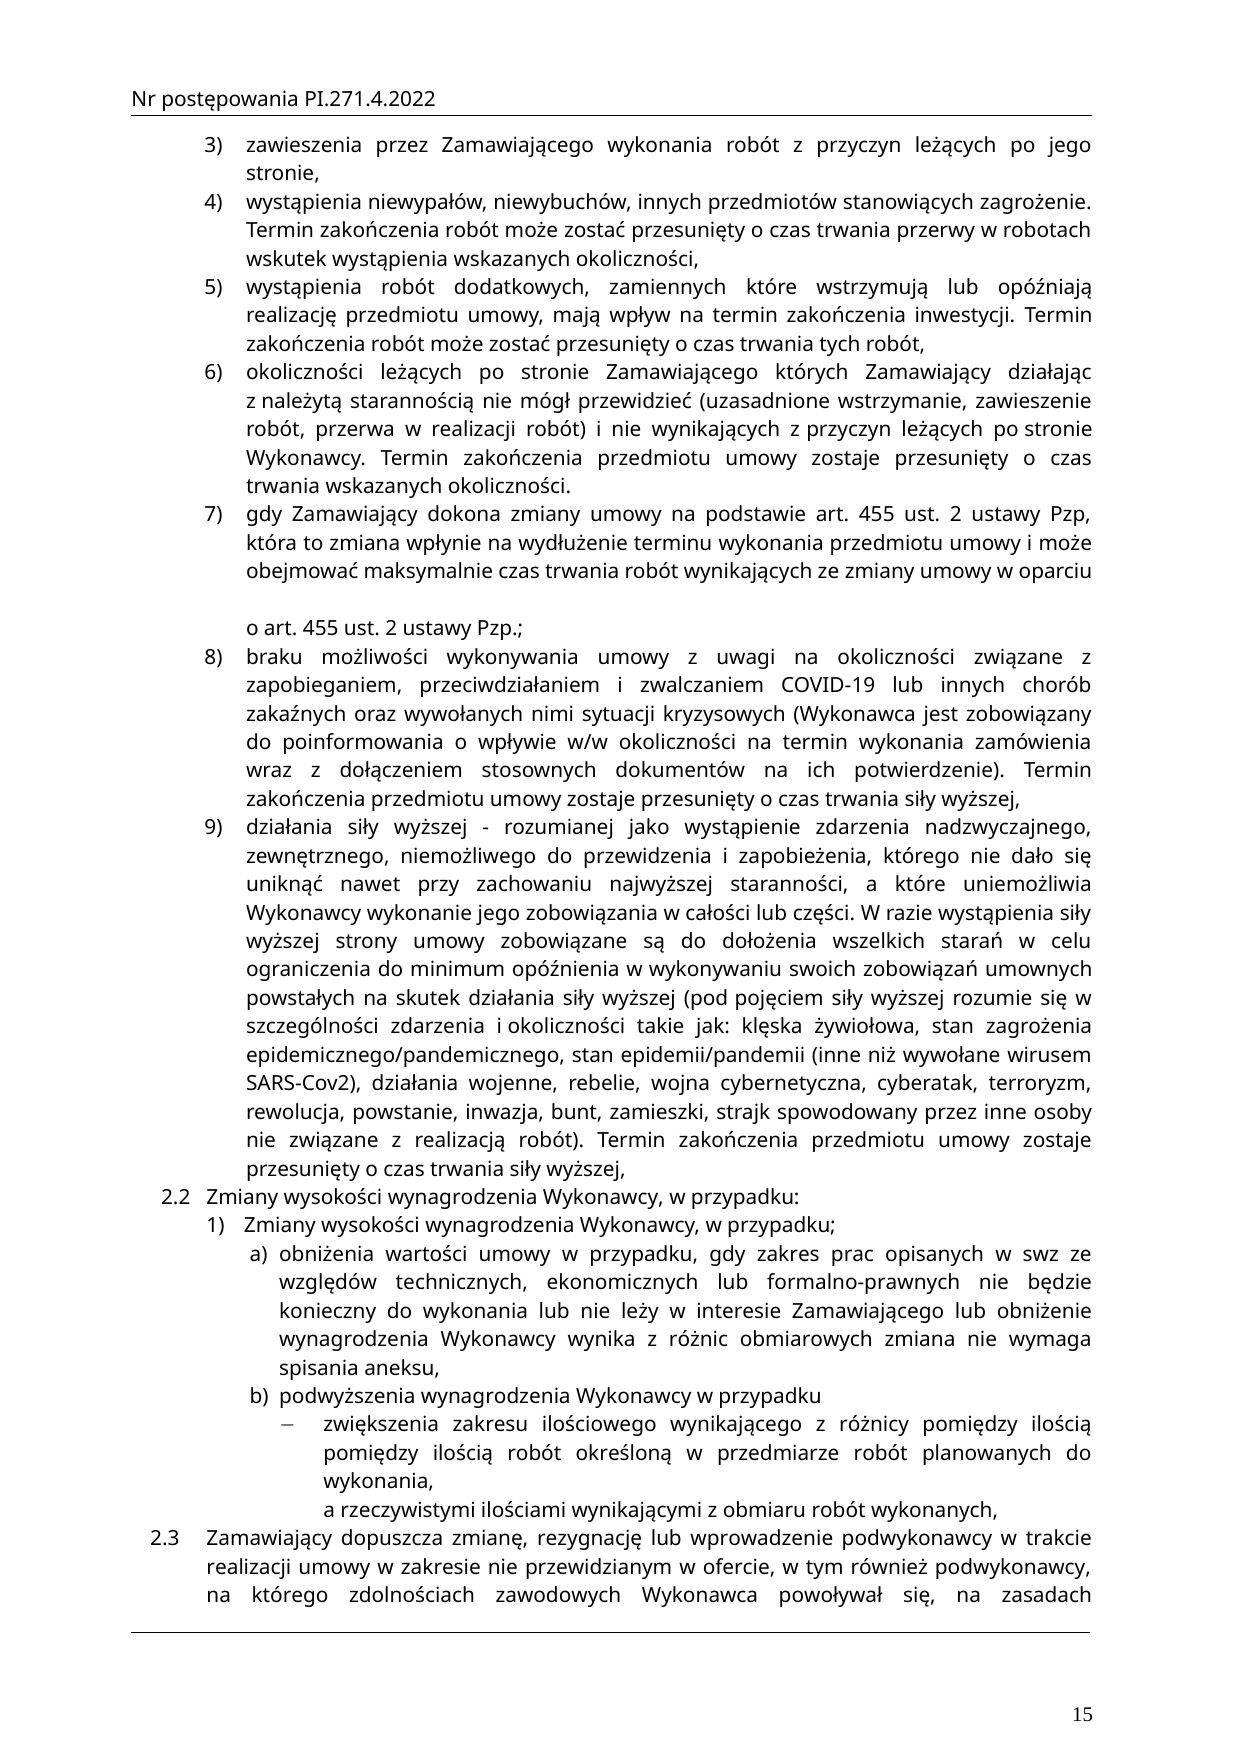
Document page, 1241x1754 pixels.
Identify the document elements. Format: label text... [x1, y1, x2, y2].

list działania siły wyższej - rozumianej jako wystąpienie zdarzenia nadzwyczajnego, zewnętrznego, niemożliwego do przewidzenia i zapobieżenia, którego nie dało się uniknąć nawet przy zachowaniu najwyższej staranności, a które uniemożliwia Wykonawcy wykonanie jego zobowiązania w całości lub części. W razie wystąpienia siły wyższej strony umowy zobowiązane są do dołożenia wszelkich starań w celu ograniczenia do minimum opóźnienia w wykonywaniu swoich zobowiązań umownych powstałych na skutek działania siły wyższej (pod pojęciem siły wyższej rozumie się w szczególności zdarzenia i okoliczności takie jak: klęska żywiołowa, stan zagrożenia epidemicznego/pandemicznego, stan epidemii/pandemii (inne niż wywołane wirusem SARS-Cov2), działania wojenne, rebelie, wojna cybernetyczna, cyberatak, terroryzm, rewolucja, powstanie, inwazja, bunt, zamieszki, strajk spowodowany przez inne osoby nie związane z realizacją robót). Termin zakończenia przedmiotu umowy zostaje przesunięty o czas trwania siły wyższej, [204, 812, 1092, 1182]
list braku możliwości wykonywania umowy z uwagi na okoliczności związane z zapobieganiem, przeciwdziałaniem i zwalczaniem COVID-19 lub innych chorób zakaźnych oraz wywołanych nimi sytuacji kryzysowych (Wykonawca jest zobowiązany do poinformowania o wpływie w/w okoliczności na termin wykonania zamówienia wraz z dołączeniem stosownych dokumentów na ich potwierdzenie). Termin zakończenia przedmiotu umowy zostaje przesunięty o czas trwania siły wyższej, [204, 642, 1092, 812]
list Zmiany wysokości wynagrodzenia Wykonawcy, w przypadku: [161, 1182, 1092, 1211]
list obniżenia wartości umowy w przypadku, gdy zakres prac opisanych w swz ze względów technicznych, ekonomicznych lub formalno-prawnych nie będzie konieczny do wykonania lub nie leży w interesie Zamawiającego lub obniżenie wynagrodzenia Wykonawcy wynika z różnic obmiarowych zmiana nie wymaga spisania aneksu, [249, 1239, 1092, 1381]
list wystąpienia niewypałów, niewybuchów, innych przedmiotów stanowiących zagrożenie. Termin zakończenia robót może zostać przesunięty o czas trwania przerwy w robotach wskutek wystąpienia wskazanych okoliczności, [204, 187, 1092, 272]
list podwyższenia wynagrodzenia Wykonawcy w przypadku [249, 1381, 1092, 1409]
list zwiększenia zakresu ilościowego wynikającego z różnicy pomiędzy ilością pomiędzy ilością robót określoną w przedmiarze robót planowanych do wykonania, a rzeczywistymi ilościami wynikającymi z obmiaru robót wykonanych, [279, 1409, 1092, 1523]
list zawieszenia przez Zamawiającego wykonania robót z przyczyn leżących po jego stronie, [204, 130, 1092, 187]
list Zmiany wysokości wynagrodzenia Wykonawcy, w przypadku; [206, 1211, 1092, 1239]
list wystąpienia robót dodatkowych, zamiennych które wstrzymują lub opóźniają realizację przedmiotu umowy, mają wpływ na termin zakończenia inwestycji. Termin zakończenia robót może zostać przesunięty o czas trwania tych robót, [204, 272, 1092, 357]
list okoliczności leżących po stronie Zamawiającego których Zamawiający działając z należytą starannością nie mógł przewidzieć (uzasadnione wstrzymanie, zawieszenie robót, przerwa w realizacji robót) i nie wynikających z przyczyn leżących po stronie Wykonawcy. Termin zakończenia przedmiotu umowy zostaje przesunięty o czas trwania wskazanych okoliczności. [204, 357, 1092, 499]
list gdy Zamawiający dokona zmiany umowy na podstawie art. 455 ust. 2 ustawy Pzp, która to zmiana wpłynie na wydłużenie terminu wykonania przedmiotu umowy i może obejmować maksymalnie czas trwania robót wynikających ze zmiany umowy w oparciu o art. 455 ust. 2 ustawy Pzp.; [204, 499, 1092, 642]
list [150, 1523, 1092, 1609]
